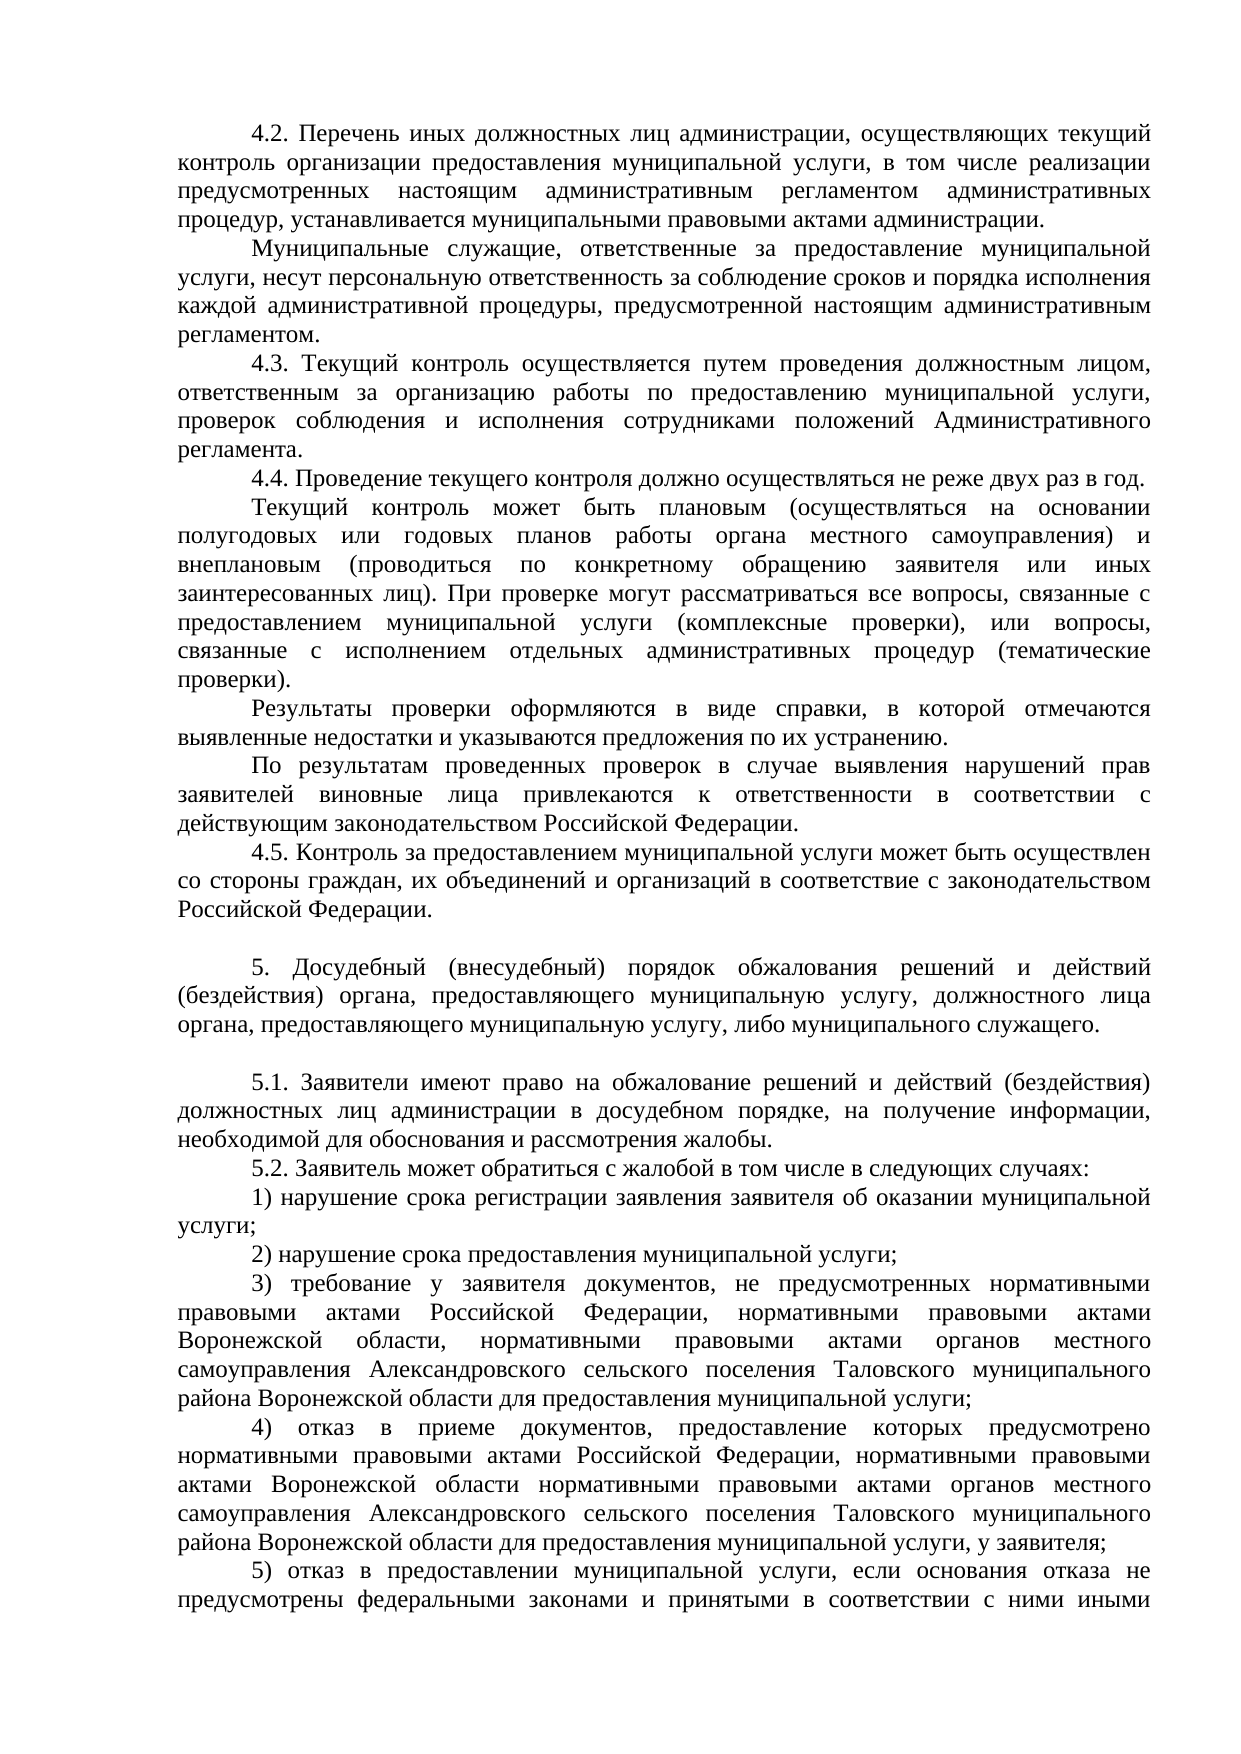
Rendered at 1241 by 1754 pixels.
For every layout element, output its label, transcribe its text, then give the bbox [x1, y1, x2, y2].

text Результаты проверки оформляются в виде справки, в которой отмечаются выявленные недостатки и указываются предложения по их устранению. [177, 693, 1152, 751]
text 4.2. Перечень иных должностных лиц администрации, осуществляющих текущий контроль организации предоставления муниципальной услуги, в том числе реализации предусмотренных настоящим административным регламентом административных процедур, устанавливается муниципальными правовыми актами администрации. [177, 118, 1152, 233]
text Текущий контроль может быть плановым (осуществляться на основании полугодовых или годовых планов работы органа местного самоуправления) и внеплановым (проводиться по конкретному обращению заявителя или иных заинтересованных лиц). При проверке могут рассматриваться все вопросы, связанные с предоставлением муниципальной услуги (комплексные проверки), или вопросы, связанные с исполнением отдельных административных процедур (тематические проверки). [177, 492, 1152, 693]
text 4.3. Текущий контроль осуществляется путем проведения должностным лицом, ответственным за организацию работы по предоставлению муниципальной услуги, проверок соблюдения и исполнения сотрудниками положений Административного регламента. [177, 348, 1152, 463]
text 5.1. Заявители имеют право на обжалование решений и действий (бездействия) должностных лиц администрации в досудебном порядке, на получение информации, необходимой для обоснования и рассмотрения жалобы. [177, 1067, 1152, 1153]
text Муниципальные служащие, ответственные за предоставление муниципальной услуги, несут персональную ответственность за соблюдение сроков и порядка исполнения каждой административной процедуры, предусмотренной настоящим административным регламентом. [177, 233, 1152, 348]
text 1) нарушение срока регистрации заявления заявителя об оказании муниципальной услуги; [177, 1182, 1152, 1239]
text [177, 1556, 1152, 1613]
text 5.2. Заявитель может обратиться с жалобой в том числе в следующих случаях: [177, 1153, 1152, 1182]
text 4) отказ в приеме документов, предоставление которых предусмотрено нормативными правовыми актами Российской Федерации, нормативными правовыми актами Воронежской области нормативными правовыми актами органов местного самоуправления Александровского сельского поселения Таловского муниципального района Воронежской области для предоставления муниципальной услуги, у заявителя; [177, 1412, 1152, 1556]
text 3) требование у заявителя документов, не предусмотренных нормативными правовыми актами Российской Федерации, нормативными правовыми актами Воронежской области, нормативными правовыми актами органов местного самоуправления Александровского сельского поселения Таловского муниципального района Воронежской области для предоставления муниципальной услуги; [177, 1268, 1152, 1412]
text 2) нарушение срока предоставления муниципальной услуги; [177, 1239, 1152, 1268]
text 4.5. Контроль за предоставлением муниципальной услуги может быть осуществлен со стороны граждан, их объединений и организаций в соответствие с законодательством Российской Федерации. [177, 837, 1152, 923]
text По результатам проведенных проверок в случае выявления нарушений прав заявителей виновные лица привлекаются к ответственности в соответствии с действующим законодательством Российской Федерации. [177, 751, 1152, 837]
text 5. Досудебный (внесудебный) порядок обжалования решений и действий (бездействия) органа, предоставляющего муниципальную услугу, должностного лица органа, предоставляющего муниципальную услугу, либо муниципального служащего. [177, 952, 1152, 1038]
text 4.4. Проведение текущего контроля должно осуществляться не реже двух раз в год. [177, 463, 1152, 492]
